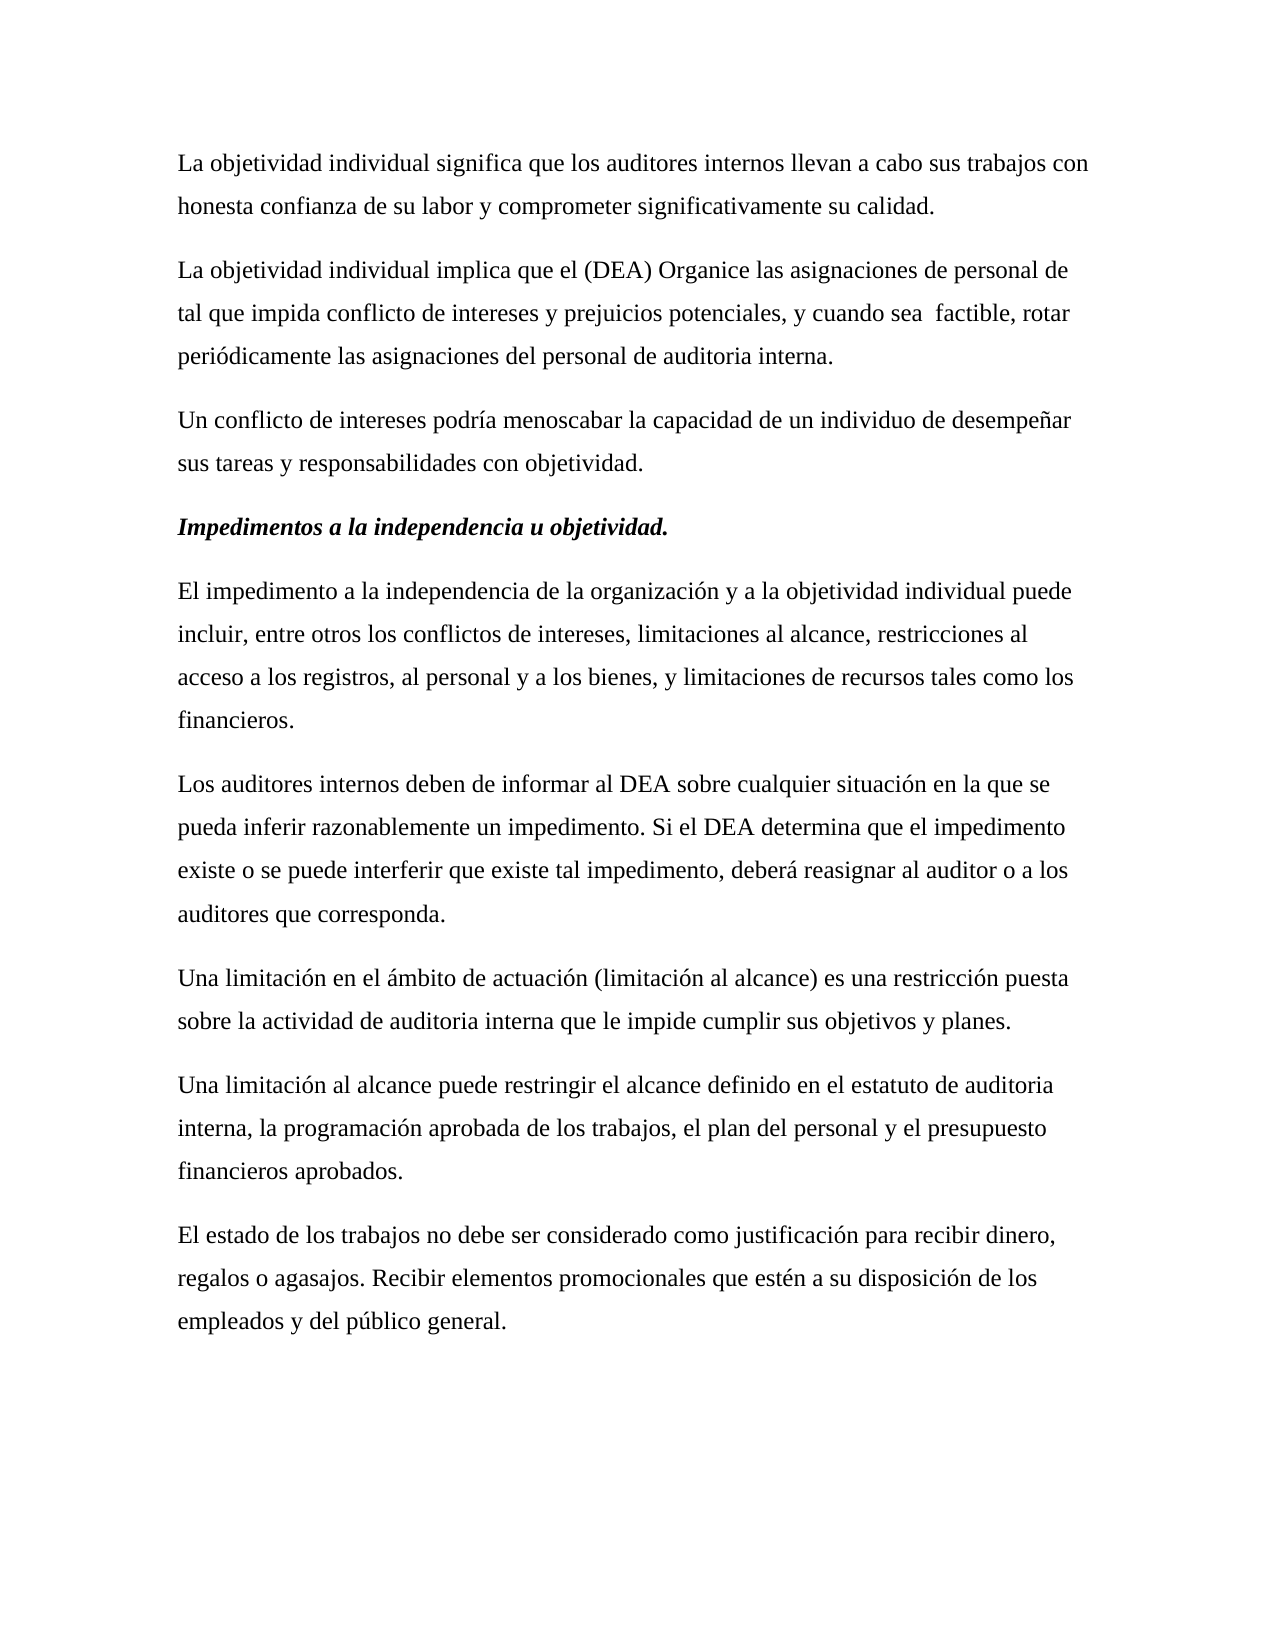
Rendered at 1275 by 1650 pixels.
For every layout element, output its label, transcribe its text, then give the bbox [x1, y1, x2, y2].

text La objetividad individual implica que el (DEA) Organice las asignaciones de personal de tal que impida conflicto de intereses y prejuicios potenciales, y cuando sea factible, rotar periódicamente las asignaciones del personal de auditoria interna. [177, 255, 1098, 370]
text Impedimentos a la independencia u objetividad. [177, 512, 1098, 541]
text Los auditores internos deben de informar al DEA sobre cualquier situación en la que se pueda inferir razonablemente un impedimento. Si el DEA determina que el impedimento existe o se puede interferir que existe tal impedimento, deberá reasignar al auditor o a los auditores que corresponda. [177, 769, 1098, 927]
text Una limitación al alcance puede restringir el alcance definido en el estatuto de auditoria interna, la programación aprobada de los trabajos, el plan del personal y el presupuesto financieros aprobados. [177, 1070, 1098, 1185]
text El impedimento a la independencia de la organización y a la objetividad individual puede incluir, entre otros los conflictos de intereses, limitaciones al alcance, restricciones al acceso a los registros, al personal y a los bienes, y limitaciones de recursos tales como los financieros. [177, 576, 1098, 734]
text El estado de los trabajos no debe ser considerado como justificación para recibir dinero, regalos o agasajos. Recibir elementos promocionales que estén a su disposición de los empleados y del público general. [177, 1220, 1098, 1335]
text Un conflicto de intereses podría menoscabar la capacidad de un individuo de desempeñar sus tareas y responsabilidades con objetividad. [177, 405, 1098, 477]
text La objetividad individual significa que los auditores internos llevan a cabo sus trabajos con honesta confianza de su labor y comprometer significativamente su calidad. [177, 148, 1098, 219]
text Una limitación en el ámbito de actuación (limitación al alcance) es una restricción puesta sobre la actividad de auditoria interna que le impide cumplir sus objetivos y planes. [177, 963, 1098, 1034]
